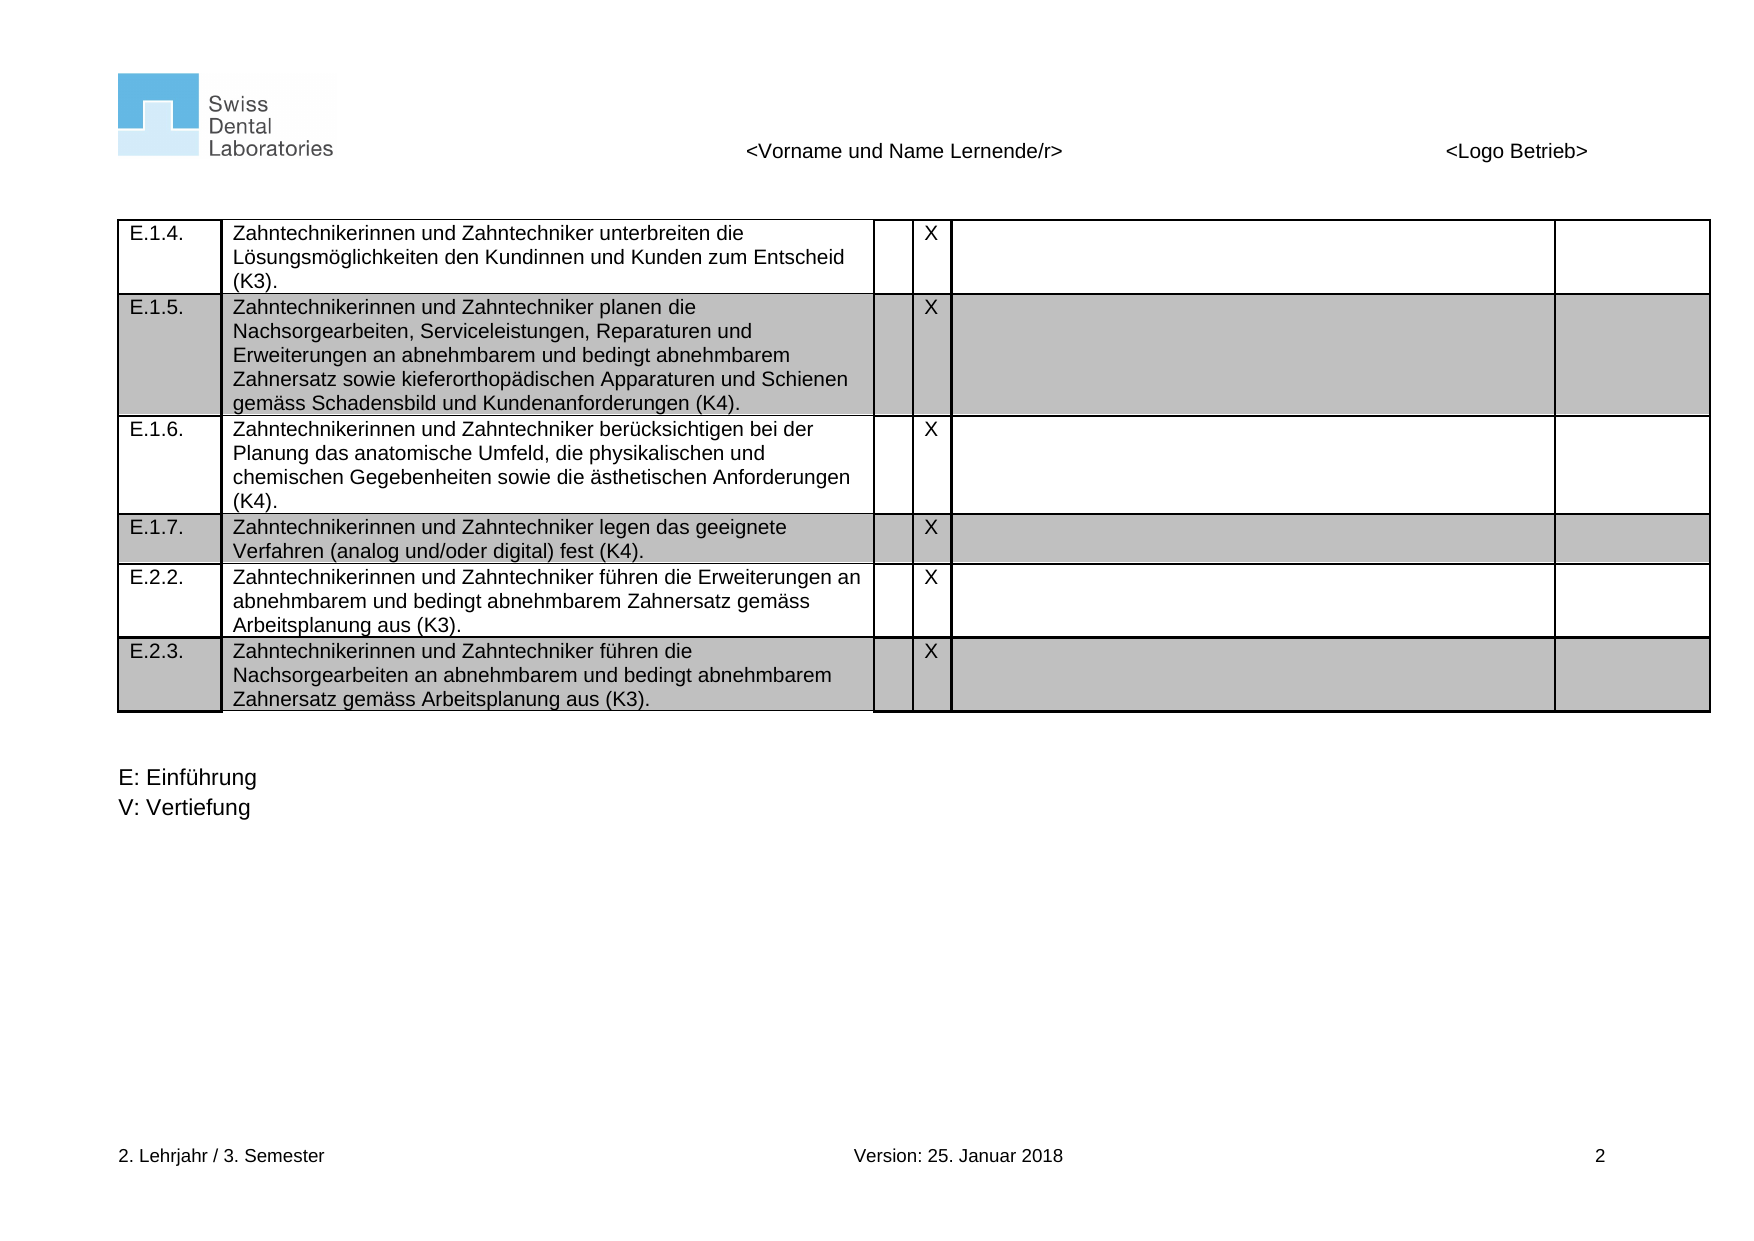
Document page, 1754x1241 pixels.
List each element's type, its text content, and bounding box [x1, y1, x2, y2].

table_cell [1556, 565, 1709, 636]
table_cell X [914, 295, 950, 414]
table_cell Zahntechnikerinnen und Zahntechniker unterbreiten die Lösungsmöglichkeiten den Kundinnen und Kunden zum Entscheid (K3). [223, 220, 873, 293]
table_cell [953, 565, 1554, 636]
table_cell Zahntechnikerinnen und Zahntechniker legen das geeignete Verfahren (analog und/oder digital) fest (K4). [223, 514, 873, 562]
table_cell [1556, 639, 1709, 710]
table_cell [1556, 515, 1709, 562]
table_cell E.1.4. [119, 221, 220, 293]
table_cell E.1.5. [119, 295, 220, 414]
text V: Vertiefung [118, 794, 1606, 820]
table_cell [953, 515, 1554, 562]
table_cell [875, 515, 912, 562]
table_cell [1556, 221, 1709, 293]
table_cell X [914, 417, 950, 512]
table_cell Zahntechnikerinnen und Zahntechniker führen die Nachsorgearbeiten an abnehmbarem und bedingt abnehmbarem Zahnersatz gemäss Arbeitsplanung aus (K3). [223, 638, 873, 710]
table_cell [1556, 295, 1709, 414]
table_cell [953, 221, 1554, 293]
table_cell X [914, 221, 950, 293]
table_cell E.1.6. [119, 417, 220, 512]
table_cell X [914, 639, 950, 710]
table_cell X [914, 565, 950, 636]
table_cell E.2.3. [119, 639, 220, 710]
table_cell Zahntechnikerinnen und Zahntechniker berücksichtigen bei der Planung das anatomische Umfeld, die physikalischen und chemischen Gegebenheiten sowie die ästhetischen Anforderungen (K4). [223, 416, 873, 512]
table_cell Zahntechnikerinnen und Zahntechniker planen die Nachsorgearbeiten, Serviceleistungen, Reparaturen und Erweiterungen an abnehmbarem und bedingt abnehmbarem Zahnersatz sowie kieferorthopädischen Apparaturen und Schienen gemäss Schadensbild und Kundenanforderungen (K4). [223, 294, 873, 414]
text E: Einführung [118, 763, 1606, 790]
table_cell [875, 417, 912, 512]
table_cell [875, 565, 912, 636]
table_cell [875, 295, 912, 414]
table_cell [875, 639, 912, 710]
table_cell E.1.7. [119, 515, 220, 562]
table_cell [1556, 417, 1709, 512]
table_cell [953, 417, 1554, 512]
table_cell [875, 221, 912, 293]
table_cell [953, 295, 1554, 414]
table_cell [953, 639, 1554, 710]
picture [118, 73, 337, 159]
table_cell X [914, 515, 950, 562]
table_cell Zahntechnikerinnen und Zahntechniker führen die Erweiterungen an abnehmbarem und bedingt abnehmbarem Zahnersatz gemäss Arbeitsplanung aus (K3). [223, 564, 873, 636]
table_cell E.2.2. [119, 565, 220, 636]
